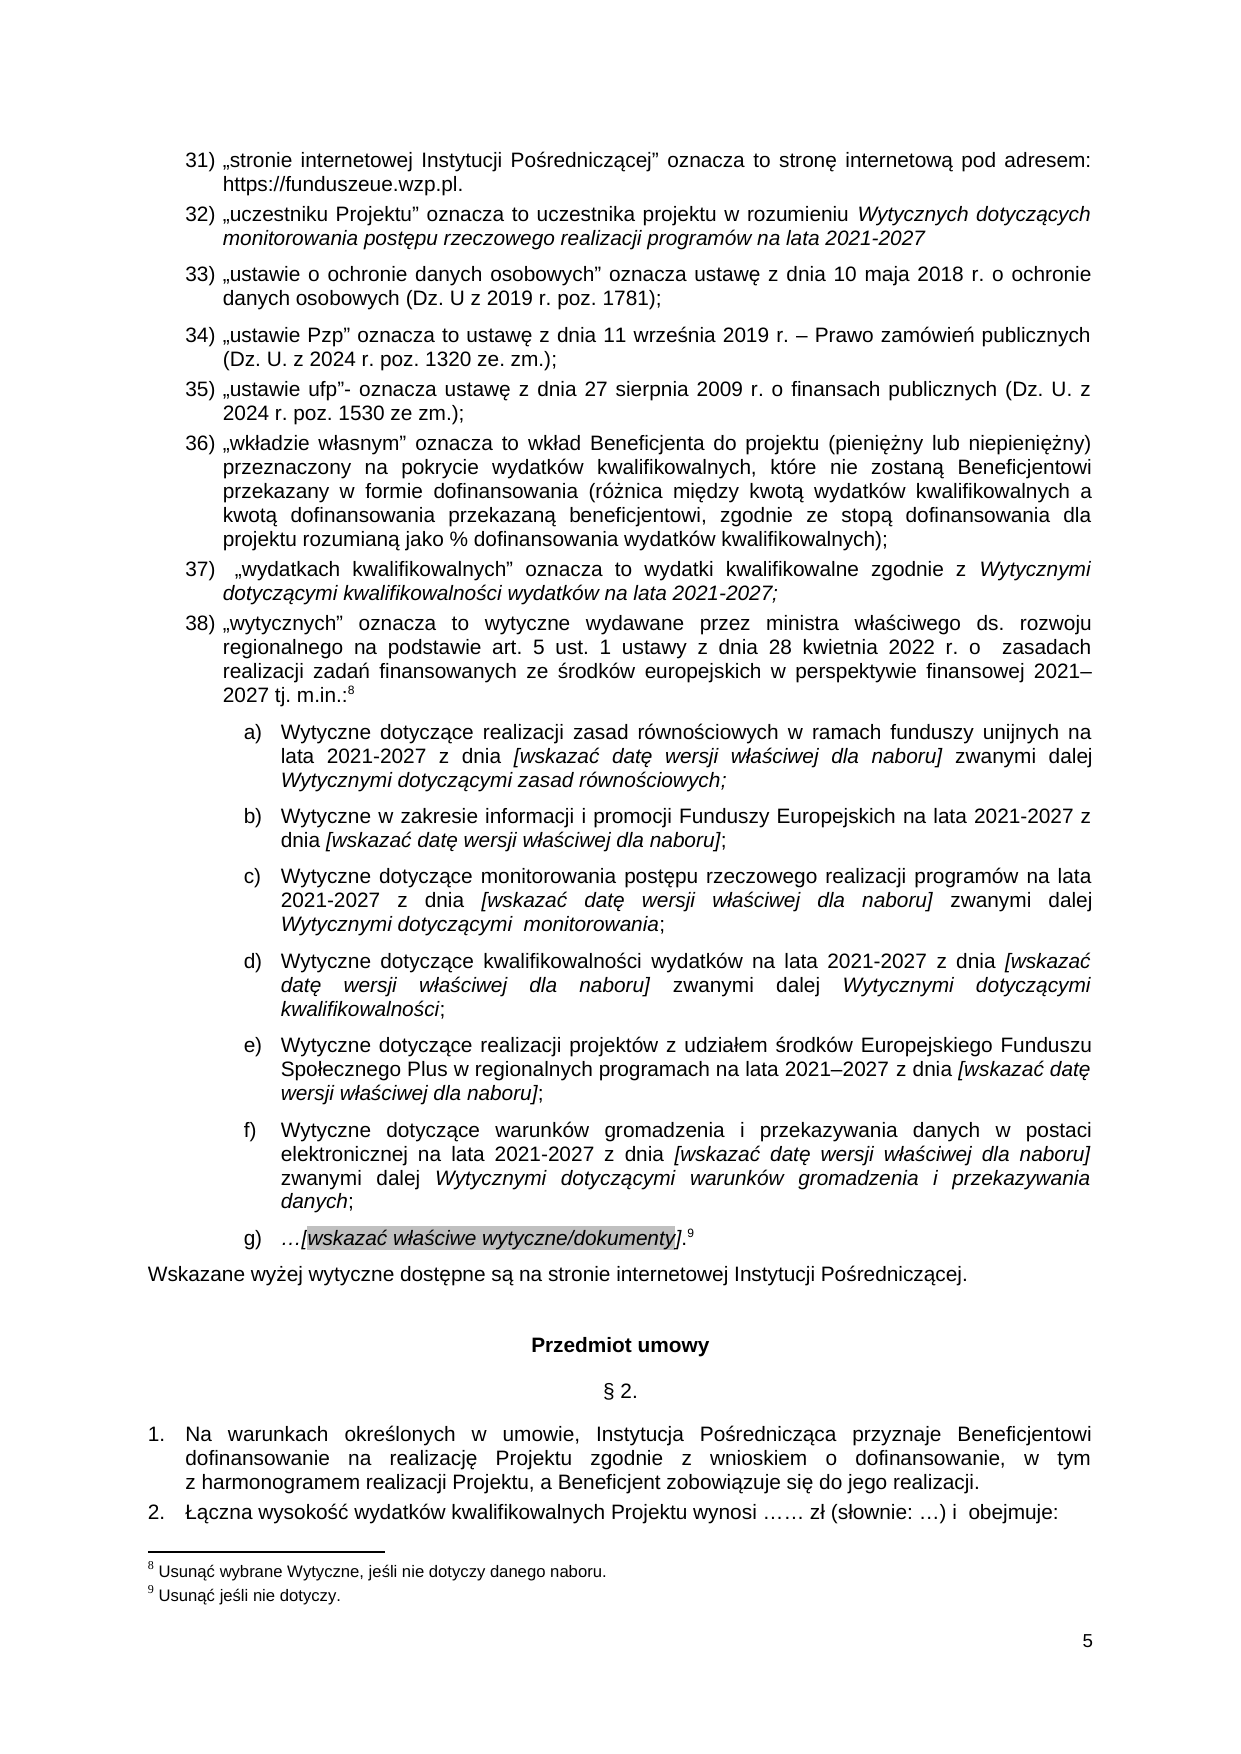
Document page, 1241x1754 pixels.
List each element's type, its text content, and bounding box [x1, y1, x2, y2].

list Wytyczne dotyczące kwalifikowalności wydatków na lata 2021-2027 z dnia [wskazać datę wersji właściwej dla naboru] zwanymi dalej Wytycznymi dotyczącymi kwalifikowalności; [243, 949, 1092, 1021]
list „ustawie o ochronie danych osobowych” oznacza ustawę z dnia 10 maja 2018 r. o ochronie danych osobowych (Dz. U z 2019 r. poz. 1781); [185, 262, 1092, 310]
list Wytyczne dotyczące realizacji zasad równościowych w ramach funduszy unijnych na lata 2021-2027 z dnia [wskazać datę wersji właściwej dla naboru] zwanymi dalej Wytycznymi dotyczącymi zasad równościowych; [243, 719, 1092, 791]
list Łączna wysokość wydatków kwalifikowalnych Projektu wynosi …… zł (słownie: …) i obejmuje: [148, 1500, 1092, 1524]
list Wytyczne dotyczące warunków gromadzenia i przekazywania danych w postaci elektronicznej na lata 2021-2027 z dnia [wskazać datę wersji właściwej dla naboru] zwanymi dalej Wytycznymi dotyczącymi warunków gromadzenia i przekazywania danych; [243, 1117, 1092, 1213]
list „uczestniku Projektu” oznacza to uczestnika projektu w rozumieniu Wytycznych dotyczących monitorowania postępu rzeczowego realizacji programów na lata 2021-2027 [185, 202, 1092, 250]
list „stronie internetowej Instytucji Pośredniczącej” oznacza to stronę internetową pod adresem: https://funduszeue.wzp.pl. [185, 148, 1092, 196]
list Wytyczne dotyczące realizacji projektów z udziałem środków Europejskiego Funduszu Społecznego Plus w regionalnych programach na lata 2021–2027 z dnia [wskazać datę wersji właściwej dla naboru]; [243, 1033, 1092, 1105]
list Wytyczne w zakresie informacji i promocji Funduszy Europejskich na lata 2021-2027 z dnia [wskazać datę wersji właściwej dla naboru]; [243, 804, 1092, 852]
list „ustawie Pzp” oznacza to ustawę z dnia 11 września 2019 r. – Prawo zamówień publicznych (Dz. U. z 2024 r. poz. 1320 ze. zm.); [185, 323, 1092, 371]
list „wytycznych” oznacza to wytyczne wydawane przez ministra właściwego ds. rozwoju regionalnego na podstawie art. 5 ust. 1 ustawy z dnia 28 kwietnia 2022 r. o zasadach realizacji zadań finansowanych ze środków europejskich w perspektywie finansowej 2021–2027 tj. m.in.: [185, 611, 1092, 707]
list „wydatkach kwalifikowalnych” oznacza to wydatki kwalifikowalne zgodnie z Wytycznymi dotyczącymi kwalifikowalności wydatków na lata 2021-2027; [185, 557, 1092, 605]
text Wskazane wyżej wytyczne dostępne są na stronie internetowej Instytucji Pośredniczącej. [148, 1262, 1092, 1286]
text Przedmiot umowy [148, 1333, 1092, 1357]
text § 2. [148, 1379, 1092, 1403]
list „wkładzie własnym” oznacza to wkład Beneficjenta do projektu (pieniężny lub niepieniężny) przeznaczony na pokrycie wydatków kwalifikowalnych, które nie zostaną Beneficjentowi przekazany w formie dofinansowania (różnica między kwotą wydatków kwalifikowalnych a kwotą dofinansowania przekazaną beneficjentowi, zgodnie ze stopą dofinansowania dla projektu rozumianą jako % dofinansowania wydatków kwalifikowalnych); [185, 431, 1092, 551]
list Wytyczne dotyczące monitorowania postępu rzeczowego realizacji programów na lata 2021-2027 z dnia [wskazać datę wersji właściwej dla naboru] zwanymi dalej Wytycznymi dotyczącymi monitorowania; [243, 864, 1092, 936]
list Na warunkach określonych w umowie, Instytucja Pośrednicząca przyznaje Beneficjentowi dofinansowanie na realizację Projektu zgodnie z wnioskiem o dofinansowanie, w tym z harmonogramem realizacji Projektu, a Beneficjent zobowiązuje się do jego realizacji. [148, 1422, 1092, 1493]
list …[wskazać właściwe wytyczne/dokumenty]. [675, 1226, 1092, 1250]
list „ustawie ufp”- oznacza ustawę z dnia 27 sierpnia 2009 r. o finansach publicznych (Dz. U. z 2024 r. poz. 1530 ze zm.); [185, 377, 1092, 425]
